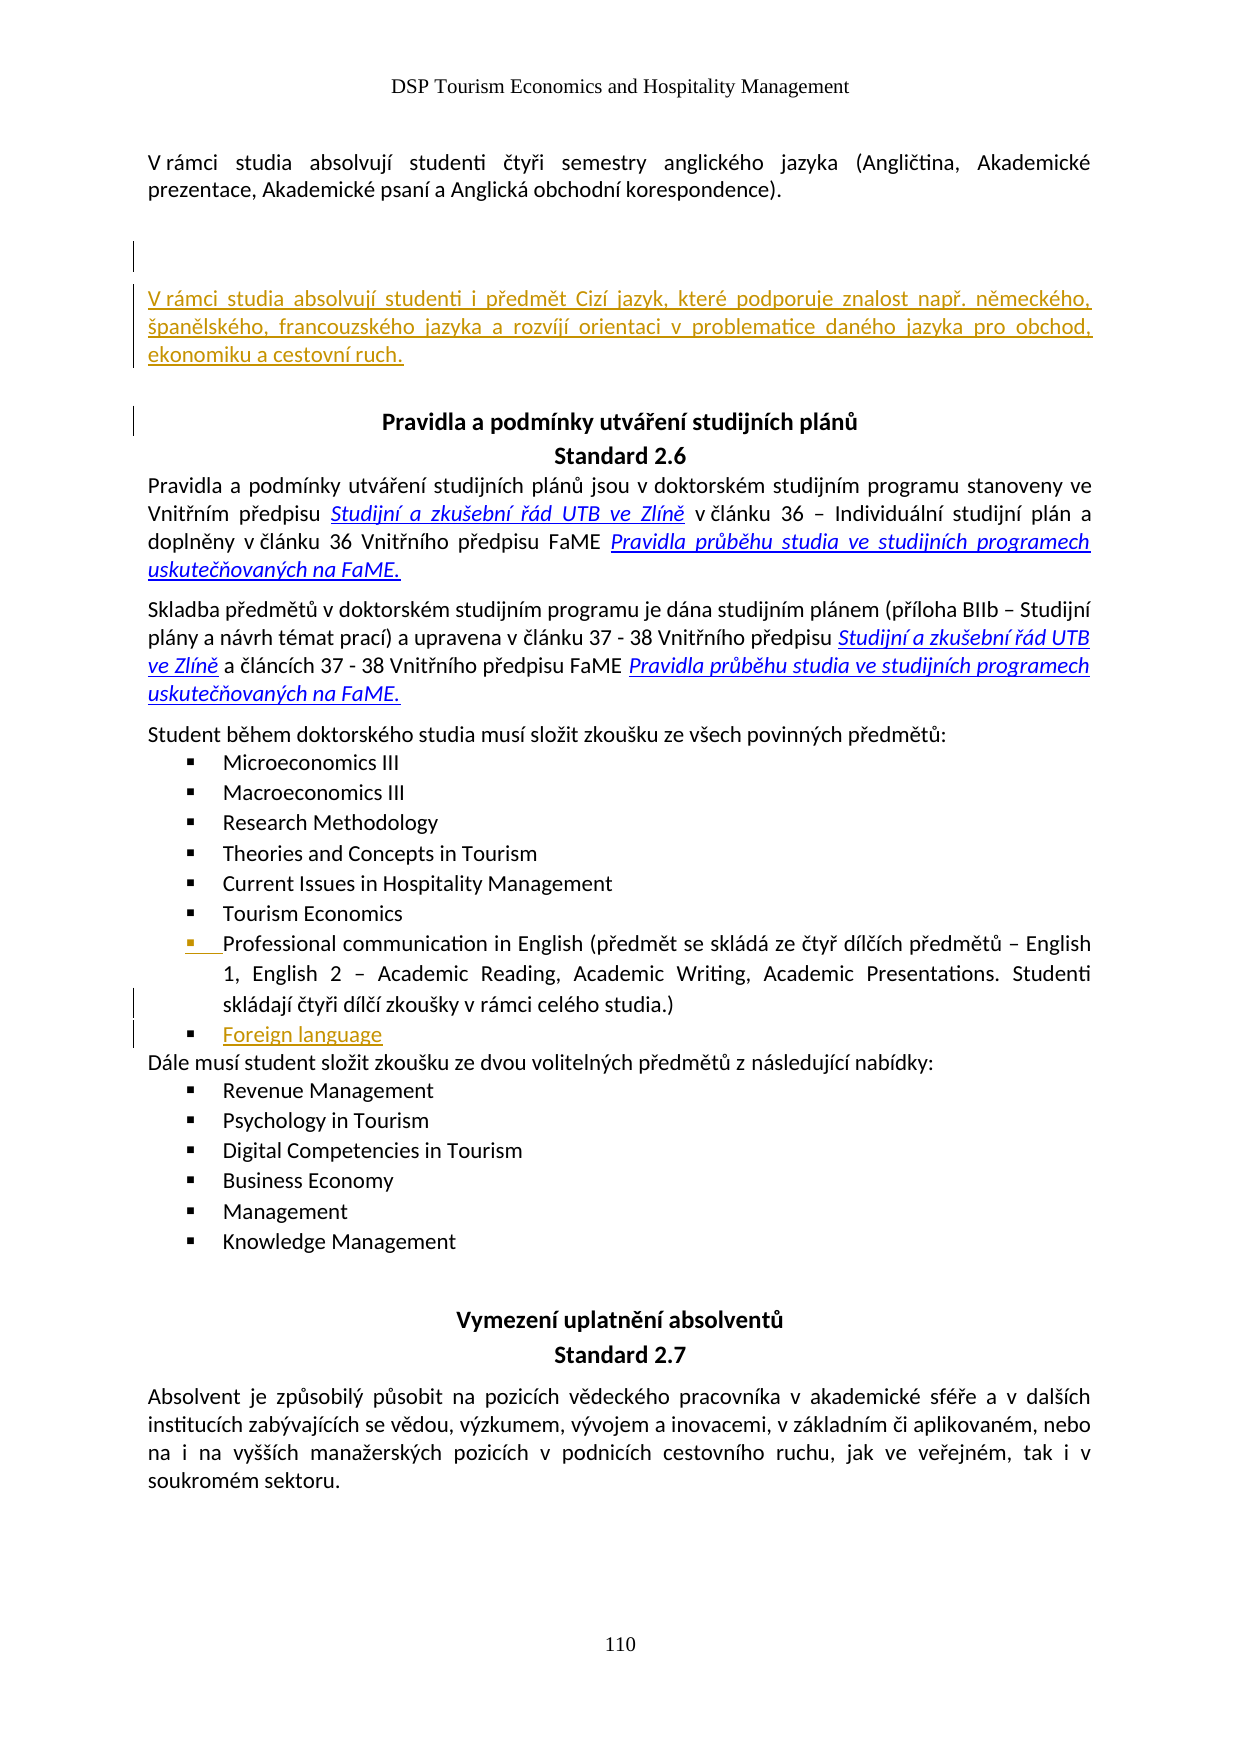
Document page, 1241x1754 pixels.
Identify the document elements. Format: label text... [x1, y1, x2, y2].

list Digital Competencies in Tourism [185, 1136, 1093, 1164]
text Student během doktorského studia musí složit zkoušku ze všech povinných předmětů: [148, 720, 1093, 748]
subtitle Vymezení uplatnění absolventů [148, 1304, 1093, 1335]
list Professional communication in English (předmět se skládá ze čtyř dílčích předmětů – English 1, English 2 – Academic Reading, Academic Writing, Academic Presentations. Studenti skládají čtyři dílčí zkoušky v rámci celého studia.) [185, 929, 1093, 1018]
subtitle Standard 2.7 [148, 1339, 1093, 1369]
list Psychology in Tourism [185, 1106, 1093, 1134]
list Microeconomics III [185, 748, 1093, 776]
text Skladba předmětů v doktorském studijním programu je dána studijním plánem (příloha BIIb – Studijní plány a návrh témat prací) a upravena v článku 37 - 38 Vnitřního předpisu Studijní a zkušební řád UTB ve Zlíně a článcích 37 - 38 Vnitřního předpisu FaME Pravidla průběhu studia ve studijních programech uskutečňovaných na FaME. [148, 596, 1093, 708]
subtitle Pravidla a podmínky utváření studijních plánů [148, 406, 1093, 436]
text V rámci studia absolvují studenti čtyři semestry anglického jazyka (Angličtina, Akademické prezentace, Akademické psaní a Anglická obchodní korespondence). [148, 148, 1093, 204]
text Pravidla a podmínky utváření studijních plánů jsou v doktorském studijním programu stanoveny ve Vnitřním předpisu Studijní a zkušební řád UTB ve Zlíně v článku 36 – Individuální studijní plán a doplněny v článku 36 Vnitřního předpisu FaME Pravidla průběhu studia ve studijních programech uskutečňovaných na FaME. [148, 471, 1093, 583]
list Knowledge Management [185, 1227, 1093, 1255]
list Management [185, 1197, 1093, 1225]
text Dále musí student složit zkoušku ze dvou volitelných předmětů z následující nabídky: [148, 1048, 1093, 1076]
list Current Issues in Hospitality Management [185, 869, 1093, 897]
list Theories and Concepts in Tourism [185, 839, 1093, 867]
list Tourism Economics [185, 899, 1093, 927]
text Absolvent je způsobilý působit na pozicích vědeckého pracovníka v akademické sféře a v dalších institucích zabývajících se vědou, výzkumem, vývojem a inovacemi, v základním či aplikovaném, nebo na i na vyšších manažerských pozicích v podnicích cestovního ruchu, jak ve veřejném, tak i v soukromém sektoru. [148, 1382, 1093, 1494]
subtitle Standard 2.6 [148, 440, 1093, 471]
list Business Economy [185, 1167, 1093, 1195]
list Revenue Management [185, 1076, 1093, 1104]
list Research Methodology [185, 808, 1093, 837]
list Macroeconomics III [185, 778, 1093, 806]
